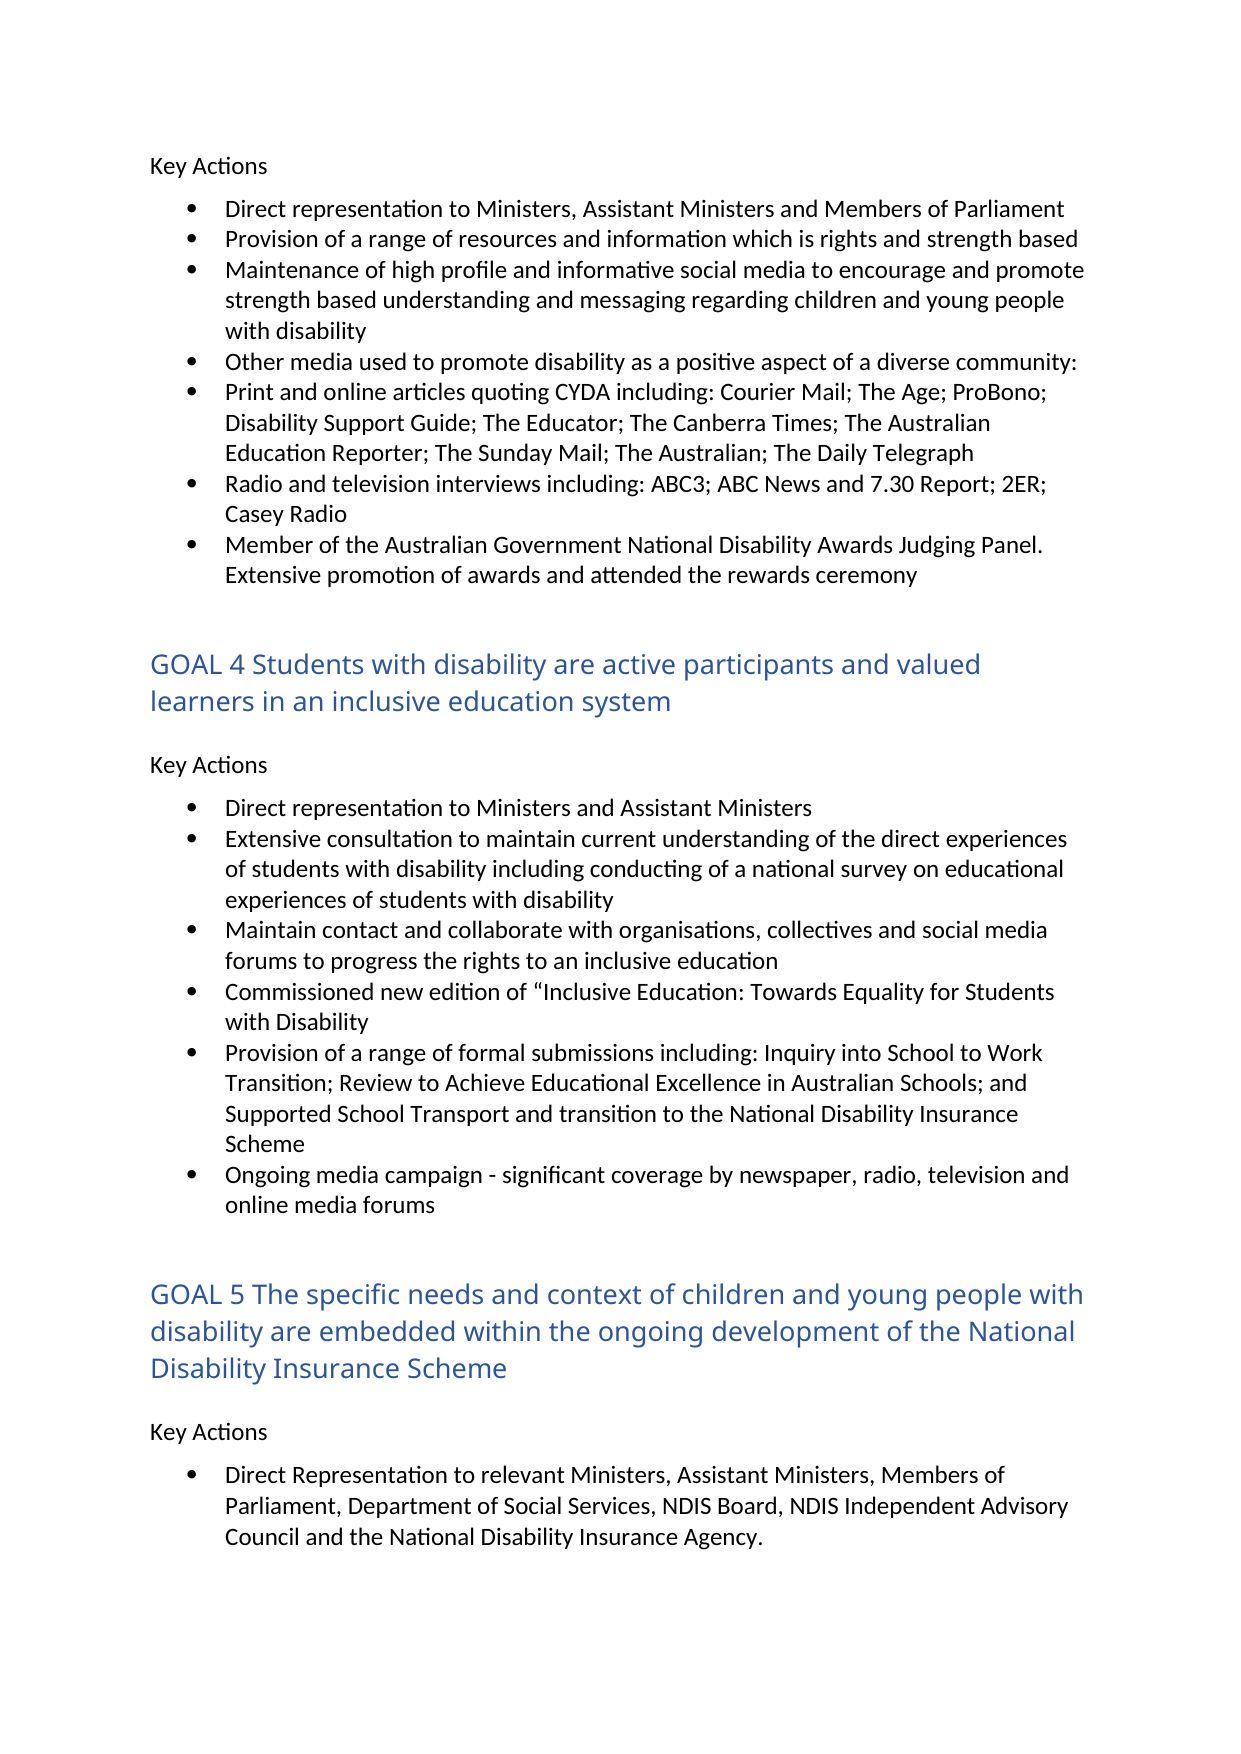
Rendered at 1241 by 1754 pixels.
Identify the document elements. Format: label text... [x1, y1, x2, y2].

list Other media used to promote disability as a positive aspect of a diverse community: [187, 346, 1090, 376]
list Maintenance of high profile and informative social media to encourage and promote strength based understanding and messaging regarding children and young people with disability [187, 254, 1090, 346]
text Key Actions [150, 749, 1090, 780]
list Maintain contact and collaborate with organisations, collectives and social media forums to progress the rights to an inclusive education [187, 915, 1090, 976]
list Member of the Australian Government National Disability Awards Judging Panel. Extensive promotion of awards and attended the rewards ceremony [187, 529, 1090, 590]
list Provision of a range of resources and information which is rights and strength based [187, 223, 1090, 254]
list Extensive consultation to maintain current understanding of the direct experiences of students with disability including conducting of a national survey on educational experiences of students with disability [187, 823, 1090, 915]
list Provision of a range of formal submissions including: Inquiry into School to Work Transition; Review to Achieve Educational Excellence in Australian Schools; and Supported School Transport and transition to the National Disability Insurance Scheme [187, 1037, 1090, 1159]
list Direct representation to Ministers and Assistant Ministers [187, 793, 1090, 823]
list Commissioned new edition of “Inclusive Education: Towards Equality for Students with Disability [187, 976, 1090, 1037]
text Key Actions [150, 1417, 1090, 1447]
list Direct representation to Ministers, Assistant Ministers and Members of Parliament [187, 193, 1090, 223]
list Print and online articles quoting CYDA including: Courier Mail; The Age; ProBono; Disability Support Guide; The Educator; The Canberra Times; The Australian Education Reporter; The Sunday Mail; The Australian; The Daily Telegraph [187, 376, 1090, 468]
list Ongoing media campaign - significant coverage by newspaper, radio, television and online media forums [187, 1159, 1090, 1220]
subtitle GOAL 4 Students with disability are active participants and valued learners in an inclusive education system [150, 645, 1090, 719]
text Key Actions [150, 150, 1090, 181]
list Radio and television interviews including: ABC3; ABC News and 7.30 Report; 2ER; Casey Radio [187, 468, 1090, 529]
subtitle GOAL 5 The specific needs and context of children and young people with disability are embedded within the ongoing development of the National Disability Insurance Scheme [150, 1275, 1090, 1386]
list Direct Representation to relevant Ministers, Assistant Ministers, Members of Parliament, Department of Social Services, NDIS Board, NDIS Independent Advisory Council and the National Disability Insurance Agency. [187, 1459, 1090, 1551]
